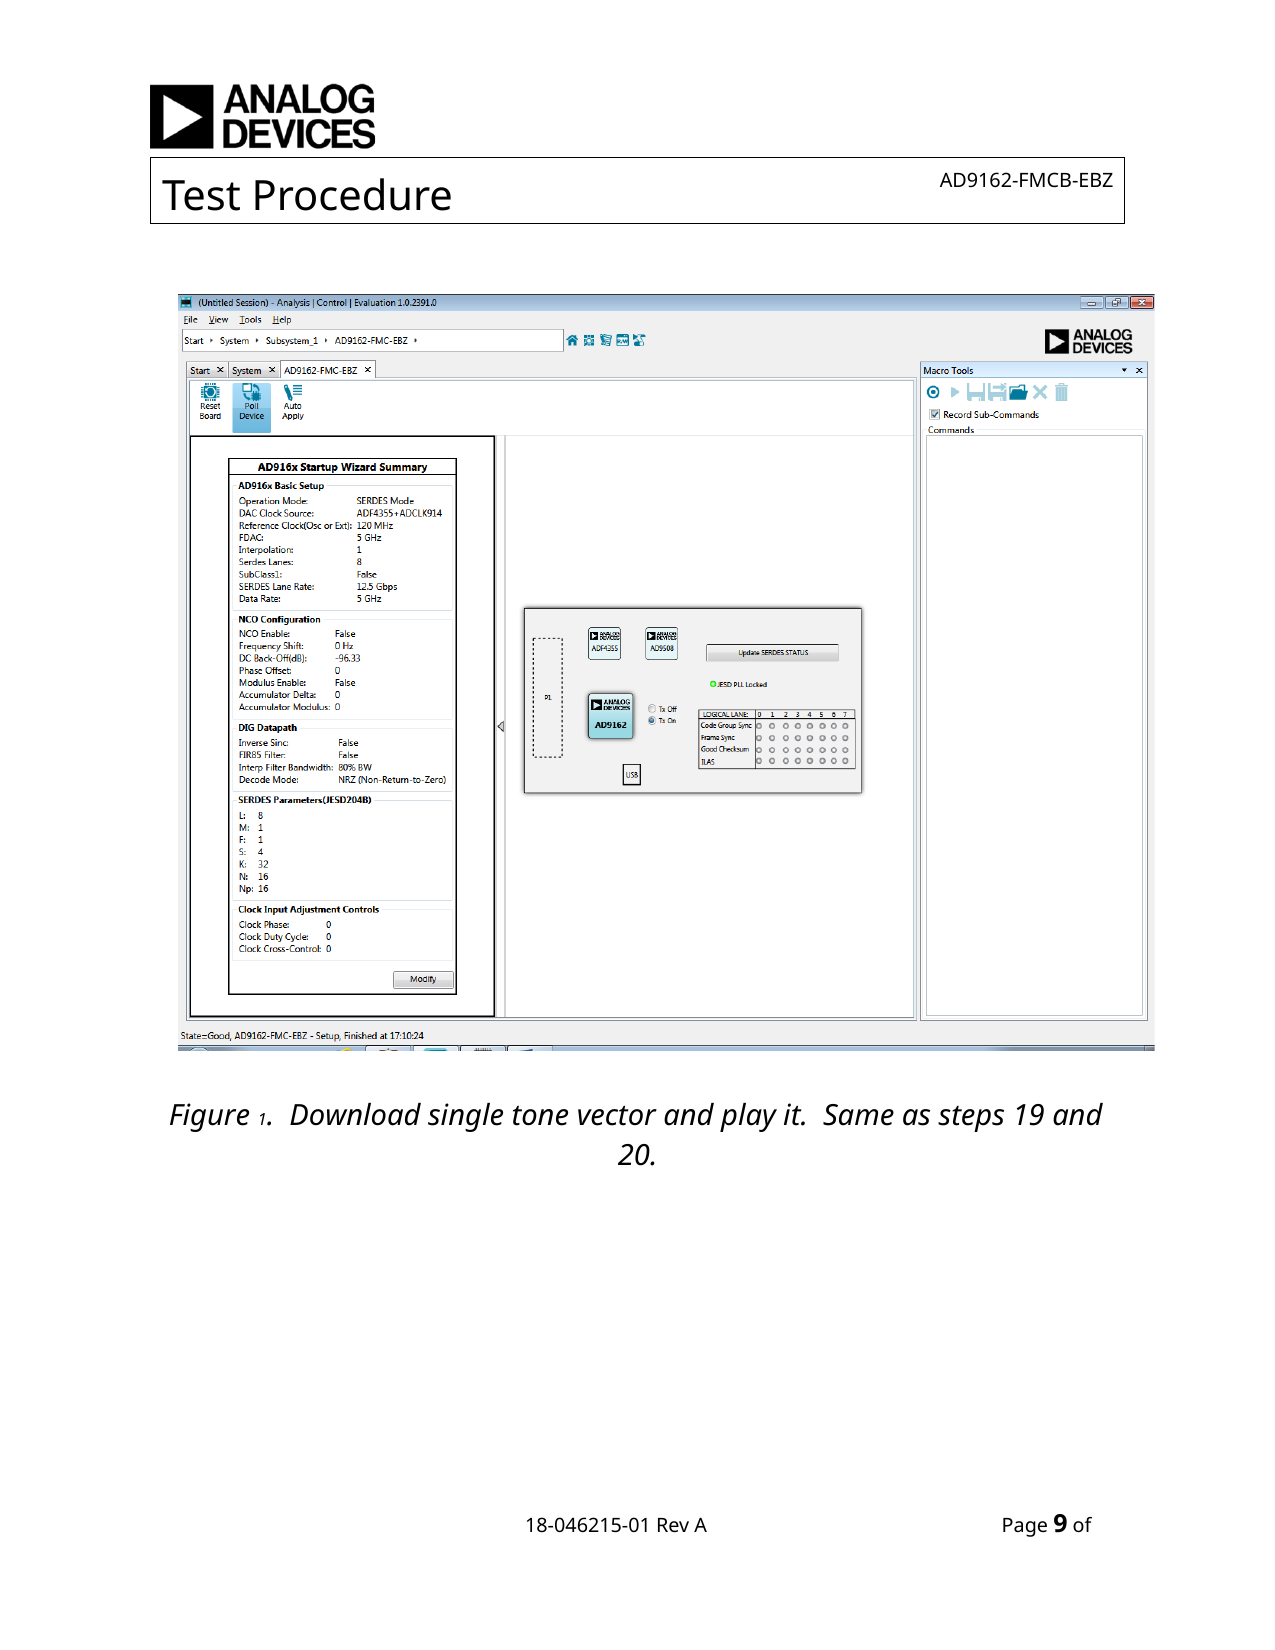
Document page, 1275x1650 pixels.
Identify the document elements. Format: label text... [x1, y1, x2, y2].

picture [150, 83, 375, 149]
picture [178, 294, 1155, 1051]
